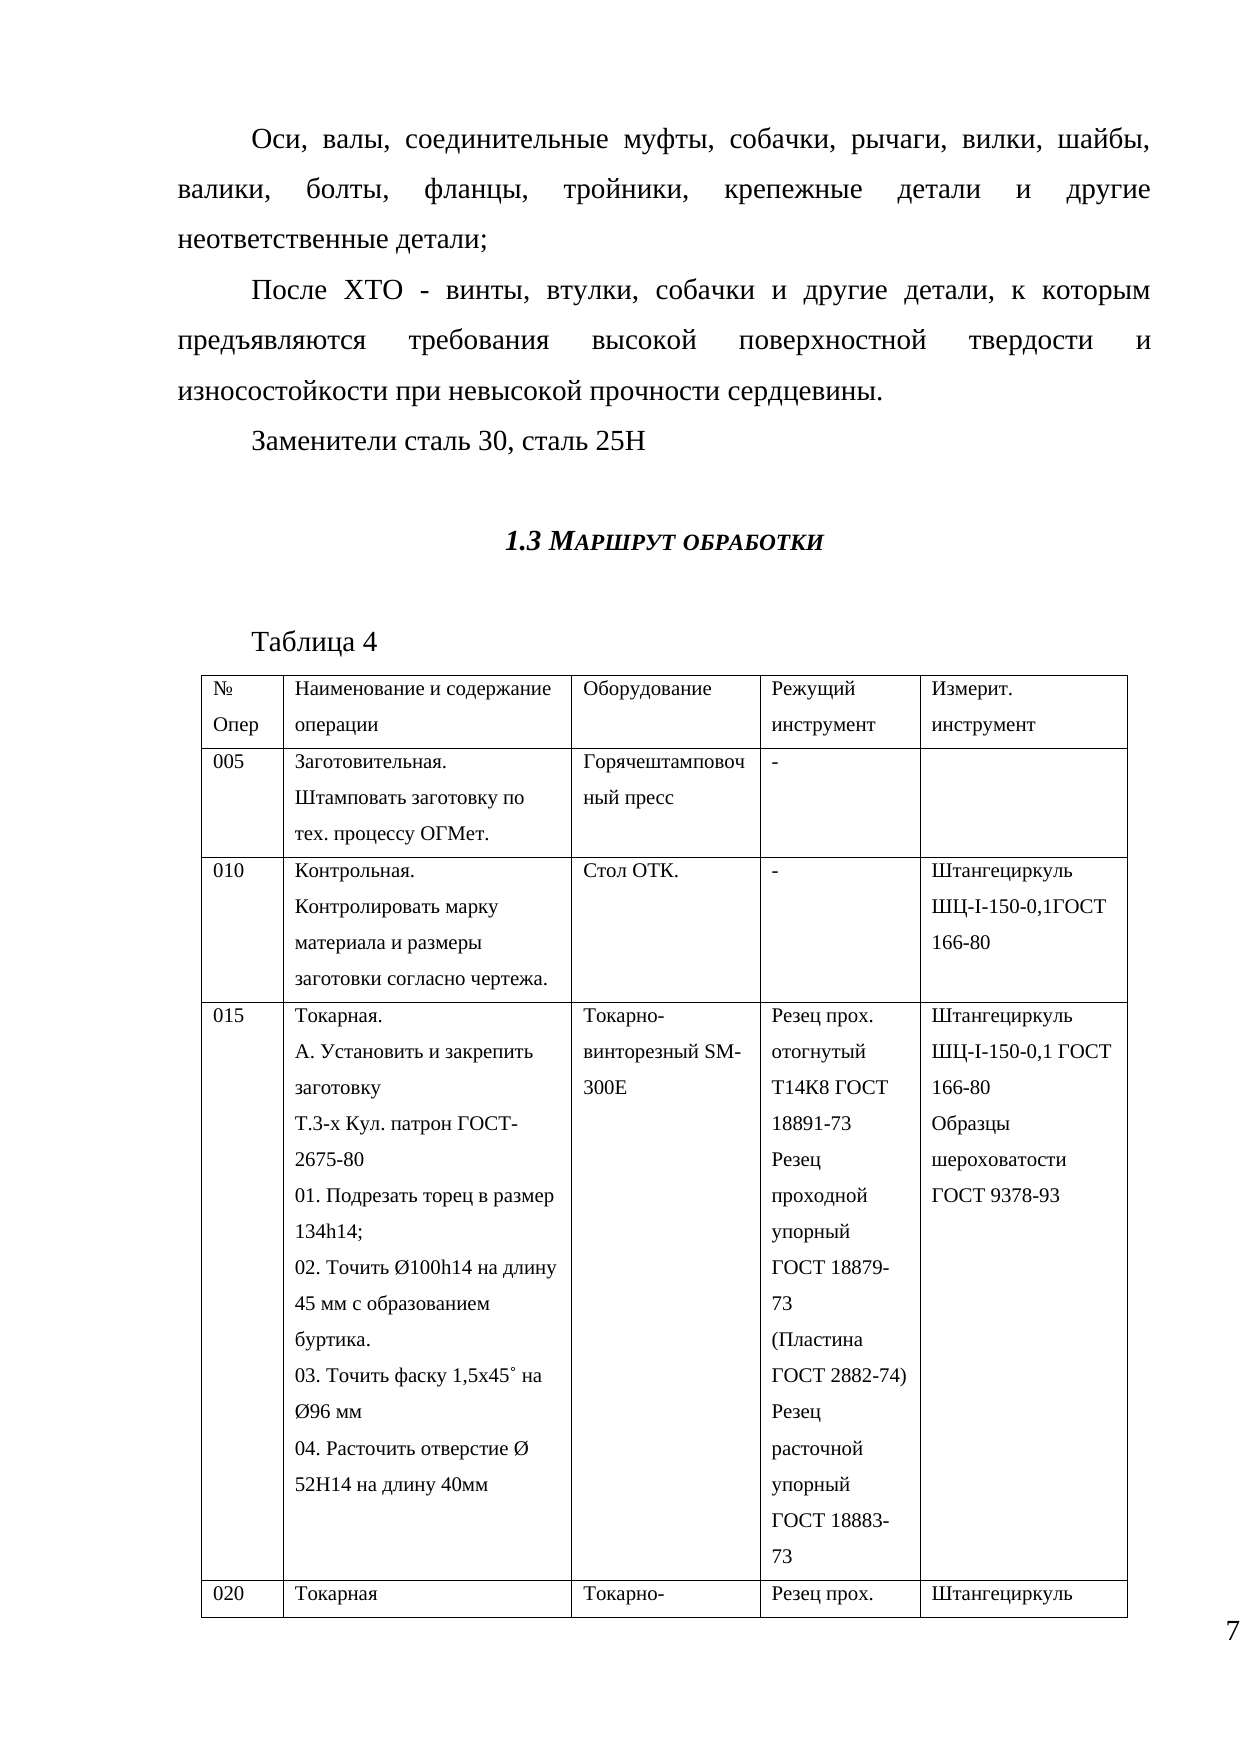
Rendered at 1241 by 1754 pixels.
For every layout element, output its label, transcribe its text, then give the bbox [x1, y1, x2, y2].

text После ХТО - винты, втулки, собачки и другие детали, к которым предъявляются требования высокой поверхностной твердости и износостойкости при невысокой прочности сердцевины. [177, 272, 1152, 406]
table_cell 015 [202, 1003, 283, 1580]
text 1.3 Маршрут обработки [177, 523, 1152, 557]
table_cell 020 [202, 1581, 283, 1617]
table_cell Токарно-винторезный SM-300E [572, 1003, 760, 1580]
table_cell 005 [202, 749, 283, 857]
text Заменители сталь 30, сталь 25Н [177, 423, 1152, 456]
table_cell - [761, 858, 920, 1002]
table_cell Резец прох. отогнутый Т14К8 ГОСТ 18891-73 Резец проходной упорный ГОСТ 18879-73 (Пластина ГОСТ 2882-74) Резец расточной упорный ГОСТ 18883-73 [761, 1003, 920, 1580]
table_cell 010 [202, 858, 283, 1002]
table_cell Заготовительная. Штамповать заготовку по тех. процессу ОГМет. [284, 749, 571, 857]
table_header Оборудование [572, 676, 760, 748]
table_header Наименование и содержание операции [284, 676, 571, 748]
table_cell Штангециркуль ШЦ-I-150-0,1ГОСТ 166-80 [921, 858, 1127, 1002]
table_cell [761, 1581, 920, 1617]
table_cell Штангециркуль ШЦ-I-150-0,1 ГОСТ 166-80 Образцы шероховатости ГОСТ 9378-93 [921, 1003, 1127, 1580]
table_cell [572, 1581, 760, 1617]
table_cell Горячештамповочный пресс [572, 749, 760, 857]
table_cell Стол ОТК. [572, 858, 760, 1002]
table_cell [921, 1581, 1127, 1617]
text Оси, валы, соединительные муфты, собачки, рычаги, вилки, шайбы, валики, болты, фланцы, тройники, крепежные детали и другие неответственные детали; [177, 121, 1152, 255]
table_cell Токарная. А. Установить и закрепить заготовку Т.3-х Кул. патрон ГОСТ-2675-80 01. Подрезать торец в размер 134h14; 02. Точить Ø100h14 на длину с образованием буртика. 03. Точить фаску 1,5х45˚ на Ø96 мм 04. Расточить отверстие Ø 52Н14 на длину 40мм [284, 1003, 571, 1580]
text Таблица 4 [177, 624, 1152, 658]
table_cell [284, 1581, 571, 1617]
table_header № Опер [202, 676, 283, 748]
table_header Режущий инструмент [761, 676, 920, 748]
table_cell - [761, 749, 920, 857]
table_cell Контрольная. Контролировать марку материала и размеры заготовки согласно чертежа. [284, 858, 571, 1002]
table_header Измерит. инструмент [921, 676, 1127, 748]
table_cell [921, 749, 1127, 857]
